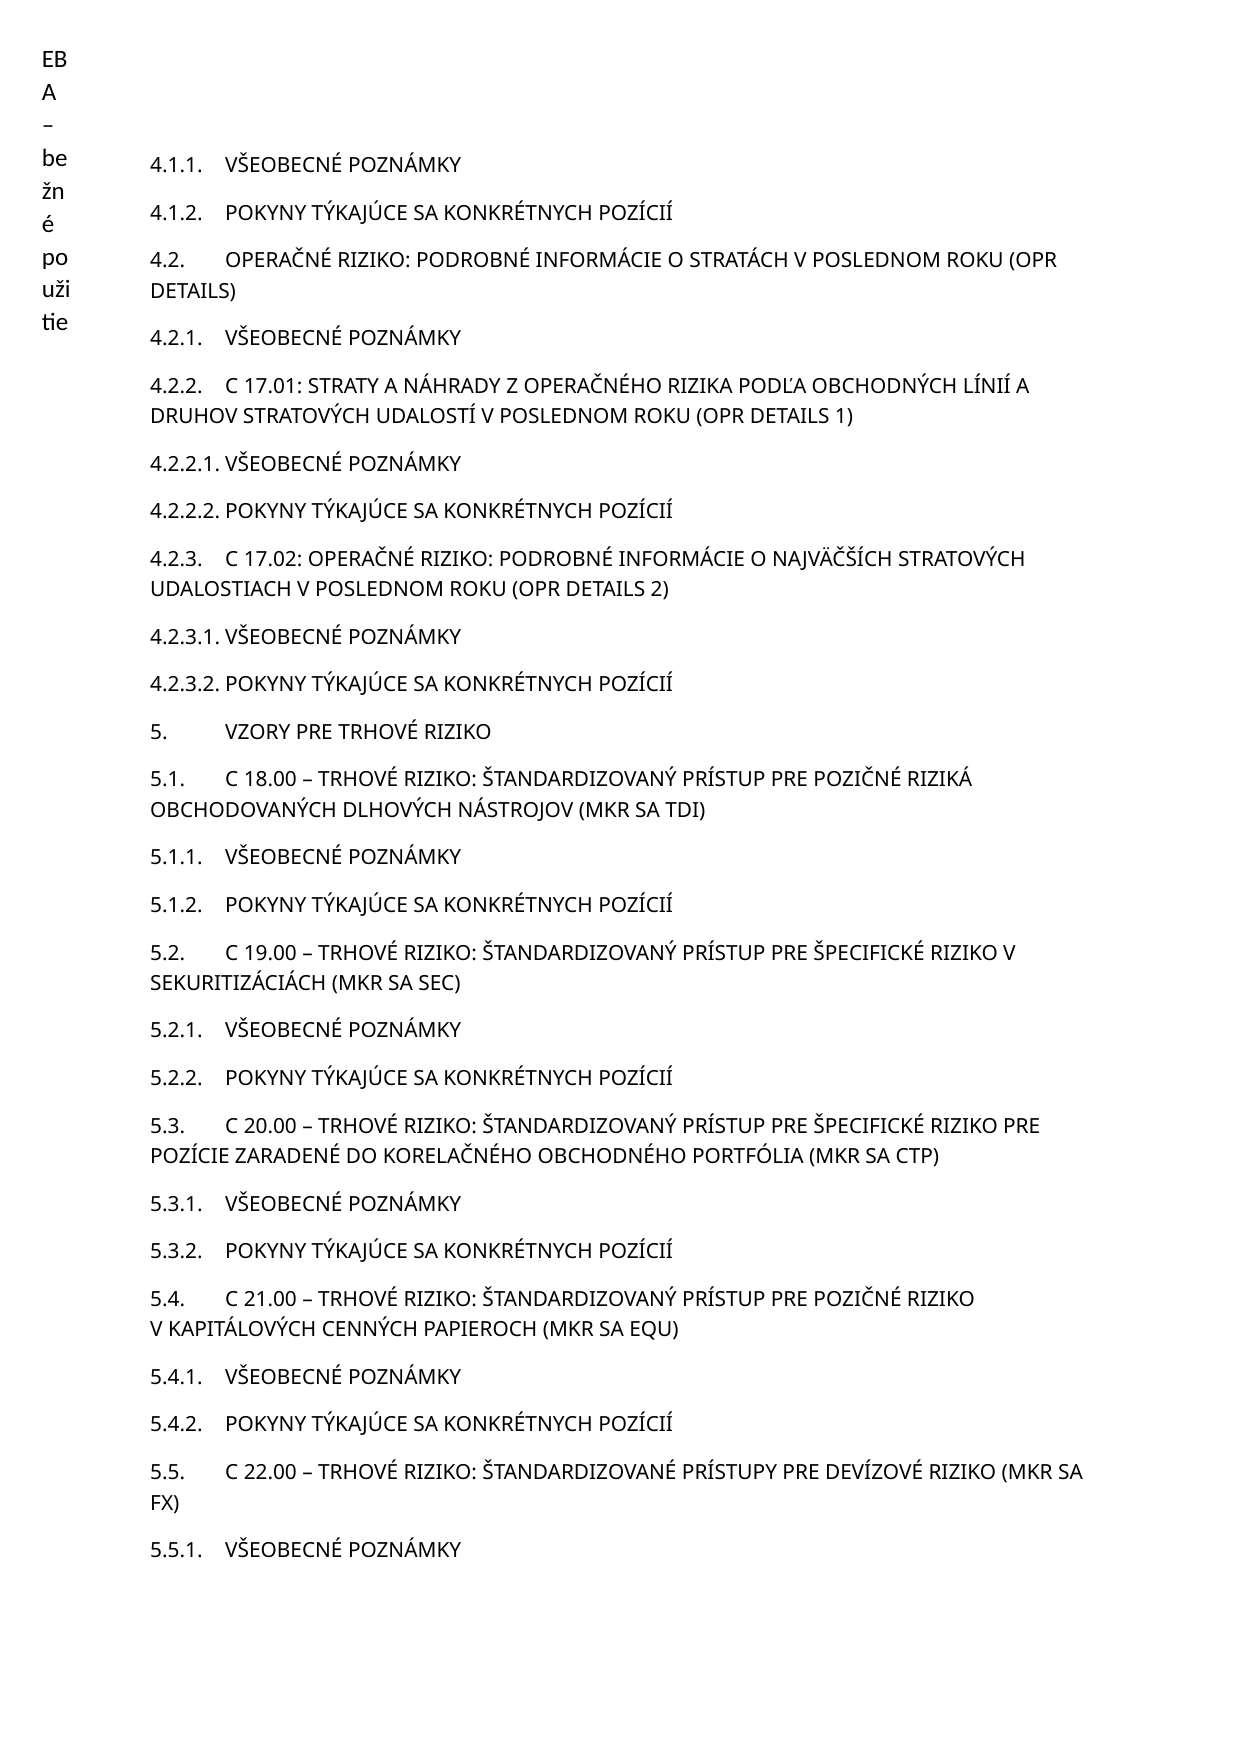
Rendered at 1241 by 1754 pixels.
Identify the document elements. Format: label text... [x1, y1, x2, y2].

text 5.2.1. VŠEOBECNÉ POZNÁMKY [150, 1016, 1090, 1044]
text 4.2.3.2. POKYNY TÝKAJÚCE SA KONKRÉTNYCH POZÍCIÍ [150, 669, 1090, 698]
text 5.3. C 20.00 – TRHOVÉ RIZIKO: ŠTANDARDIZOVANÝ PRÍSTUP PRE ŠPECIFICKÉ RIZIKO PRE POZÍCIE ZARADENÉ DO KORELAČNÉHO OBCHODNÉHO PORTFÓLIA (MKR SA CTP) [150, 1111, 1090, 1170]
text 4.2.2.1. VŠEOBECNÉ POZNÁMKY [150, 449, 1090, 477]
text 5.4.2. POKYNY TÝKAJÚCE SA KONKRÉTNYCH POZÍCIÍ [150, 1409, 1090, 1438]
text 4.1.2. POKYNY TÝKAJÚCE SA KONKRÉTNYCH POZÍCIÍ [150, 198, 1090, 226]
text 4.1.1. VŠEOBECNÉ POZNÁMKY [150, 150, 1090, 178]
text 4.2.3. C 17.02: OPERAČNÉ RIZIKO: PODROBNÉ INFORMÁCIE O NAJVÄČŠÍCH STRATOVÝCH UDALOSTIACH V POSLEDNOM ROKU (OPR DETAILS 2) [150, 544, 1090, 603]
text 4.2.3.1. VŠEOBECNÉ POZNÁMKY [150, 622, 1090, 650]
text 4.2.1. VŠEOBECNÉ POZNÁMKY [150, 323, 1090, 352]
text 5.4.1. VŠEOBECNÉ POZNÁMKY [150, 1362, 1090, 1390]
text 5.2. C 19.00 – TRHOVÉ RIZIKO: ŠTANDARDIZOVANÝ PRÍSTUP PRE ŠPECIFICKÉ RIZIKO V SEKURITIZÁCIÁCH (MKR SA SEC) [150, 938, 1090, 997]
text 4.2. OPERAČNÉ RIZIKO: PODROBNÉ INFORMÁCIE O STRATÁCH V POSLEDNOM ROKU (OPR DETAILS) [150, 245, 1090, 304]
text 5.2.2. POKYNY TÝKAJÚCE SA KONKRÉTNYCH POZÍCIÍ [150, 1063, 1090, 1092]
text 5. VZORY PRE TRHOVÉ RIZIKO [150, 717, 1090, 745]
text 4.2.2. C 17.01: STRATY A NÁHRADY Z OPERAČNÉHO RIZIKA PODĽA OBCHODNÝCH LÍNIÍ A DRUHOV STRATOVÝCH UDALOSTÍ V POSLEDNOM ROKU (OPR DETAILS 1) [150, 371, 1090, 430]
text 4.2.2.2. POKYNY TÝKAJÚCE SA KONKRÉTNYCH POZÍCIÍ [150, 496, 1090, 525]
text 5.1. C 18.00 – TRHOVÉ RIZIKO: ŠTANDARDIZOVANÝ PRÍSTUP PRE POZIČNÉ RIZIKÁ OBCHODOVANÝCH DLHOVÝCH NÁSTROJOV (MKR SA TDI) [150, 764, 1090, 824]
text 5.1.1. VŠEOBECNÉ POZNÁMKY [150, 842, 1090, 871]
text 5.1.2. POKYNY TÝKAJÚCE SA KONKRÉTNYCH POZÍCIÍ [150, 890, 1090, 918]
text 5.5. C 22.00 – TRHOVÉ RIZIKO: ŠTANDARDIZOVANÉ PRÍSTUPY PRE DEVÍZOVÉ RIZIKO (MKR SA FX) [150, 1457, 1090, 1516]
text 5.4. C 21.00 – TRHOVÉ RIZIKO: ŠTANDARDIZOVANÝ PRÍSTUP PRE POZIČNÉ RIZIKO V KAPITÁLOVÝCH CENNÝCH PAPIEROCH (MKR SA EQU) [150, 1284, 1090, 1343]
text 5.3.1. VŠEOBECNÉ POZNÁMKY [150, 1189, 1090, 1217]
text 5.3.2. POKYNY TÝKAJÚCE SA KONKRÉTNYCH POZÍCIÍ [150, 1236, 1090, 1265]
text 5.5.1. VŠEOBECNÉ POZNÁMKY [150, 1535, 1090, 1563]
